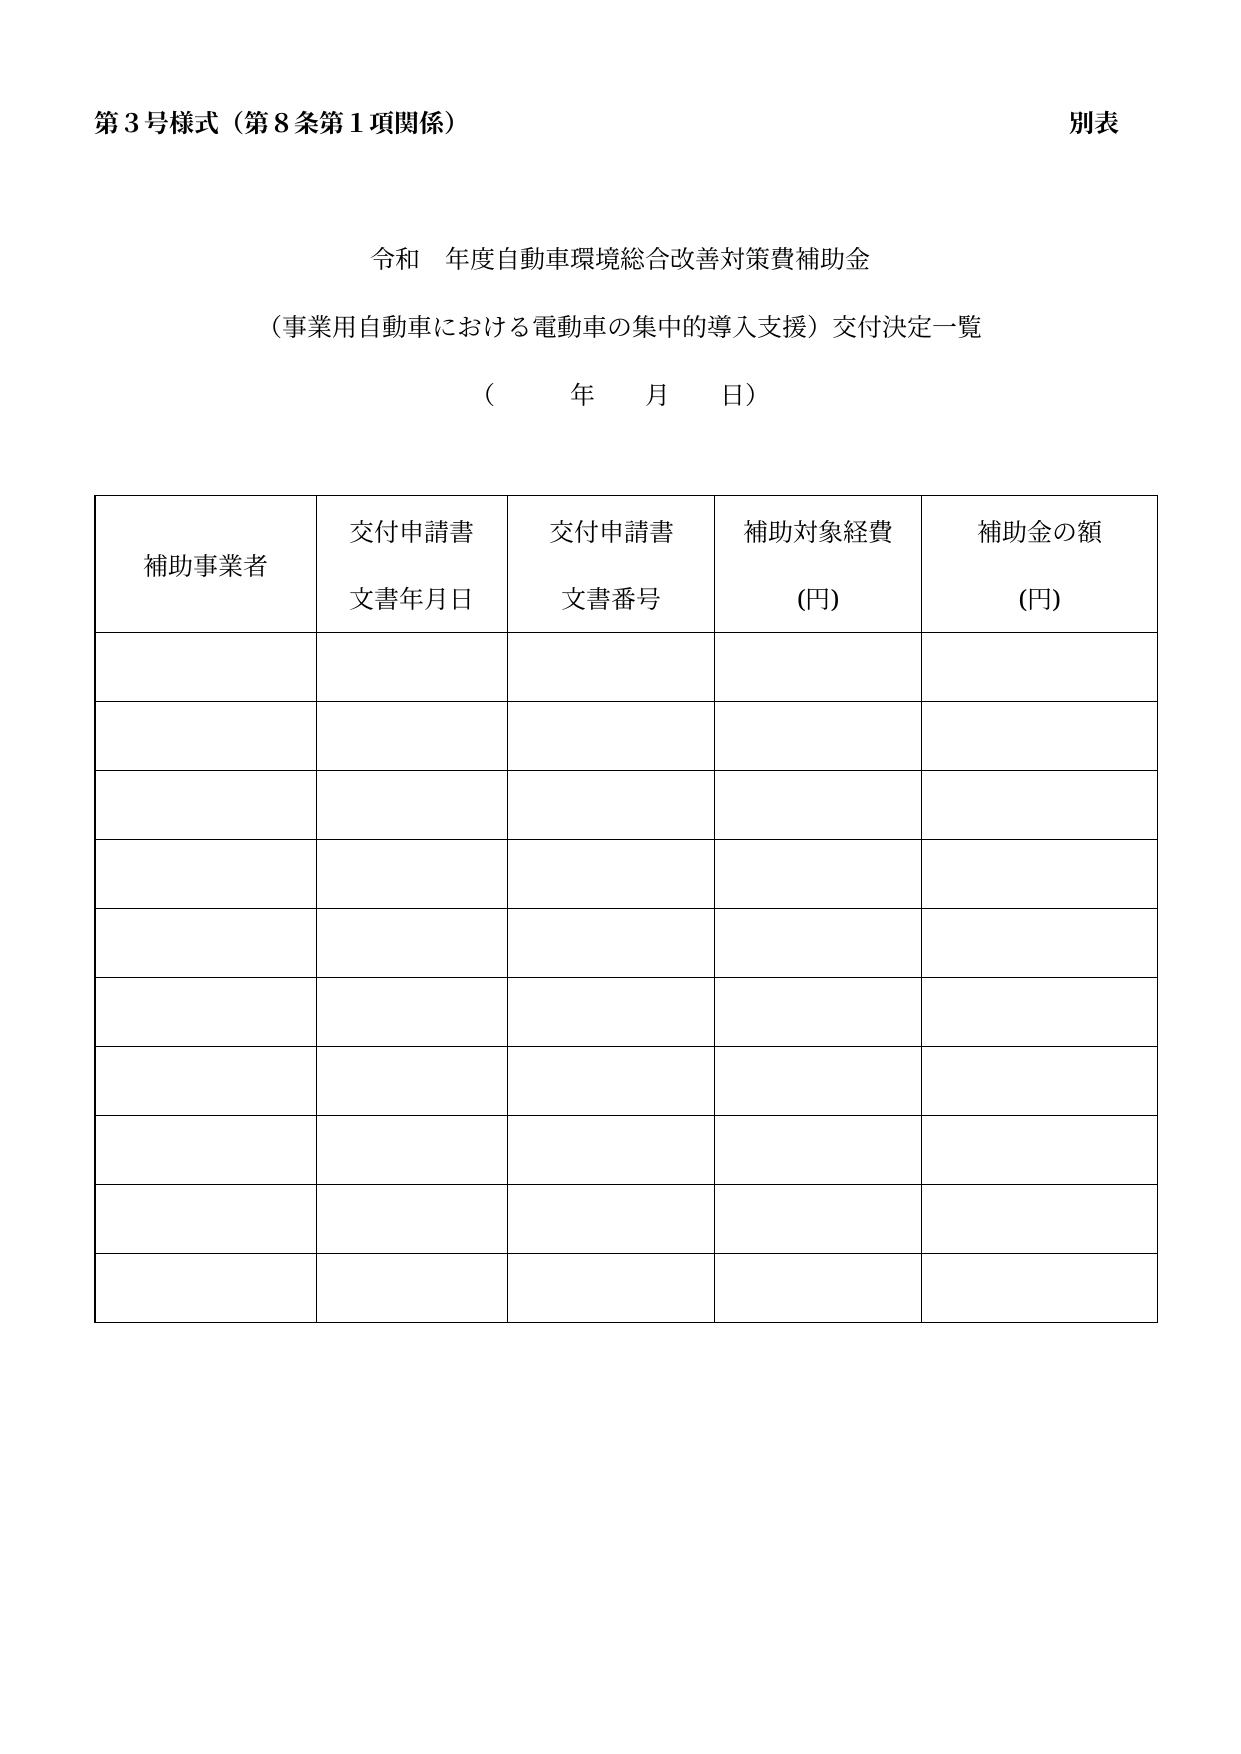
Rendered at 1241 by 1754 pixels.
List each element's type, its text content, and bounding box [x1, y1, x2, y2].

table_cell [317, 840, 507, 908]
table_cell [715, 1254, 921, 1322]
table_header 補助金の額 (円) [922, 496, 1157, 632]
table_cell [317, 702, 507, 770]
table_cell [317, 978, 507, 1046]
table_cell [922, 909, 1157, 977]
table_cell [922, 771, 1157, 839]
table_cell [922, 1047, 1157, 1115]
table_cell [715, 702, 921, 770]
table_cell [715, 840, 921, 908]
table_cell [317, 1254, 507, 1322]
table_cell [96, 978, 316, 1046]
table_cell [715, 978, 921, 1046]
text （事業用自動車における電動車の集中的導入支援）交付決定一覧 [94, 291, 1146, 359]
table_cell [508, 978, 714, 1046]
table_cell [508, 1185, 714, 1253]
table_cell [96, 1116, 316, 1184]
table_cell [922, 633, 1157, 701]
table_cell [317, 909, 507, 977]
table_cell [96, 909, 316, 977]
table_cell [96, 1047, 316, 1115]
table_cell [317, 1116, 507, 1184]
table_header 補助対象経費 (円) [715, 496, 921, 632]
table_cell [317, 633, 507, 701]
table_cell [508, 771, 714, 839]
table_cell [96, 771, 316, 839]
table_cell [922, 1254, 1157, 1322]
table_cell [715, 1185, 921, 1253]
table_cell [508, 702, 714, 770]
table_cell [508, 633, 714, 701]
table_cell [508, 840, 714, 908]
table_cell [508, 909, 714, 977]
table_cell [508, 1116, 714, 1184]
text （ 年 月 日） [94, 359, 1146, 427]
table_cell [715, 1116, 921, 1184]
table_cell [922, 1116, 1157, 1184]
table_header 交付申請書 文書番号 [508, 496, 714, 632]
table_cell [508, 1254, 714, 1322]
table_cell [922, 1185, 1157, 1253]
table_cell [715, 633, 921, 701]
table_cell [922, 978, 1157, 1046]
table_cell [922, 702, 1157, 770]
table_cell [715, 1047, 921, 1115]
table_cell [96, 702, 316, 770]
table_cell [317, 1047, 507, 1115]
text 令和 年度自動車環境総合改善対策費補助金 [94, 223, 1146, 291]
text 第３号様式（第８条第１項関係） 別表 [94, 88, 1151, 156]
table_cell [96, 1254, 316, 1322]
table_cell [96, 840, 316, 908]
table_cell [715, 909, 921, 977]
table_cell [508, 1047, 714, 1115]
table_cell [922, 840, 1157, 908]
table_cell [317, 1185, 507, 1253]
table_cell [96, 633, 316, 701]
table_cell [317, 771, 507, 839]
table_cell [715, 771, 921, 839]
table_cell [96, 1185, 316, 1253]
table_header 交付申請書 文書年月日 [317, 496, 507, 632]
table_header 補助事業者 [96, 496, 316, 632]
